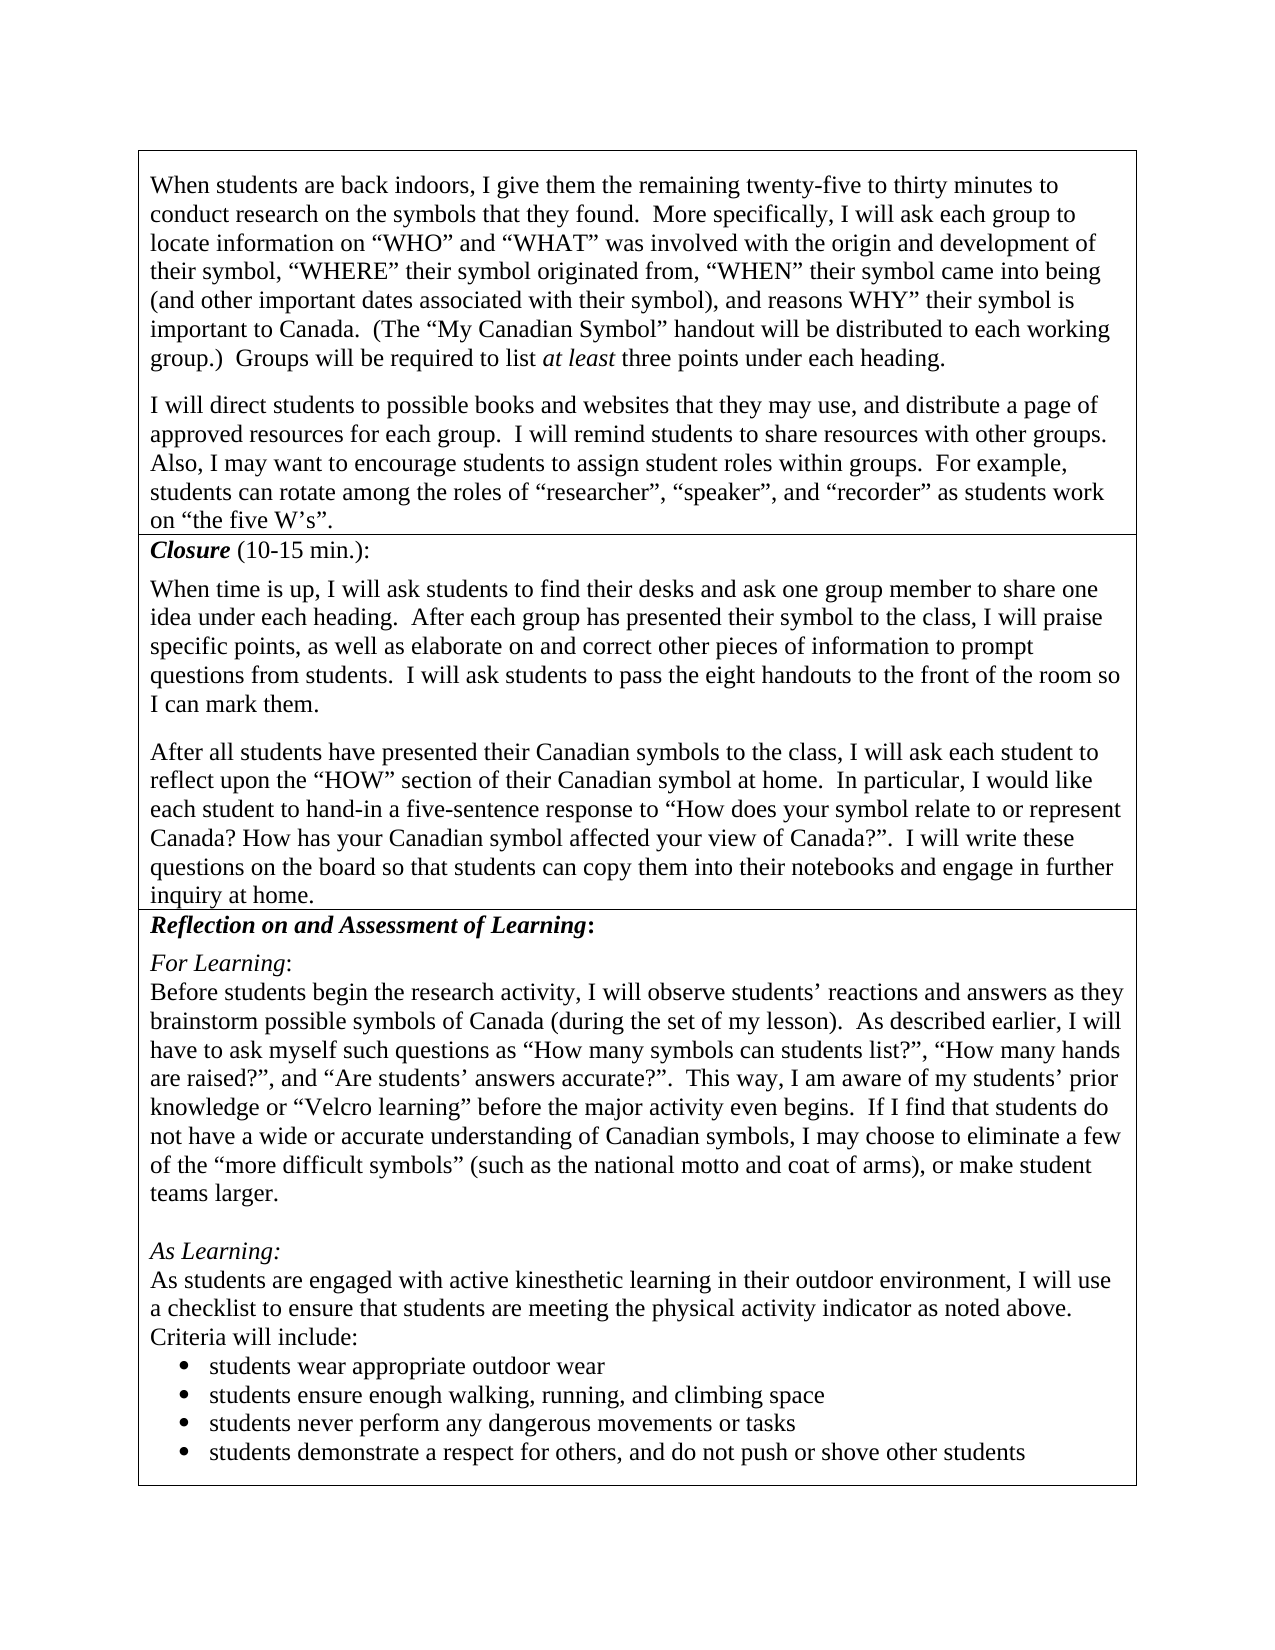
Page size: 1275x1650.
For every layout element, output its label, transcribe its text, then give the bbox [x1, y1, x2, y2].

table_cell Closure (10-15 min.): When time is up, I will ask students to find their desks and ask one group member to share one idea under each heading. After each group has presented their symbol to the class, I will praise specific points, as well as elaborate on and correct other pieces of information to prompt questions from students. I will ask students to pass the eight handouts to the front of the room so I can mark them. After all students have presented their Canadian symbols to the class, I will ask each student to reflect upon the “HOW” section of their Canadian symbol at home. In particular, I would like each student to hand-in a five-sentence response to “How does your symbol relate to or represent Canada? How has your Canadian symbol affected your view of Canada?”. I will write these questions on the board so that students can copy them into their notebooks and engage in further inquiry at home. [139, 535, 1136, 909]
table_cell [139, 910, 1136, 1485]
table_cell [139, 151, 1136, 534]
